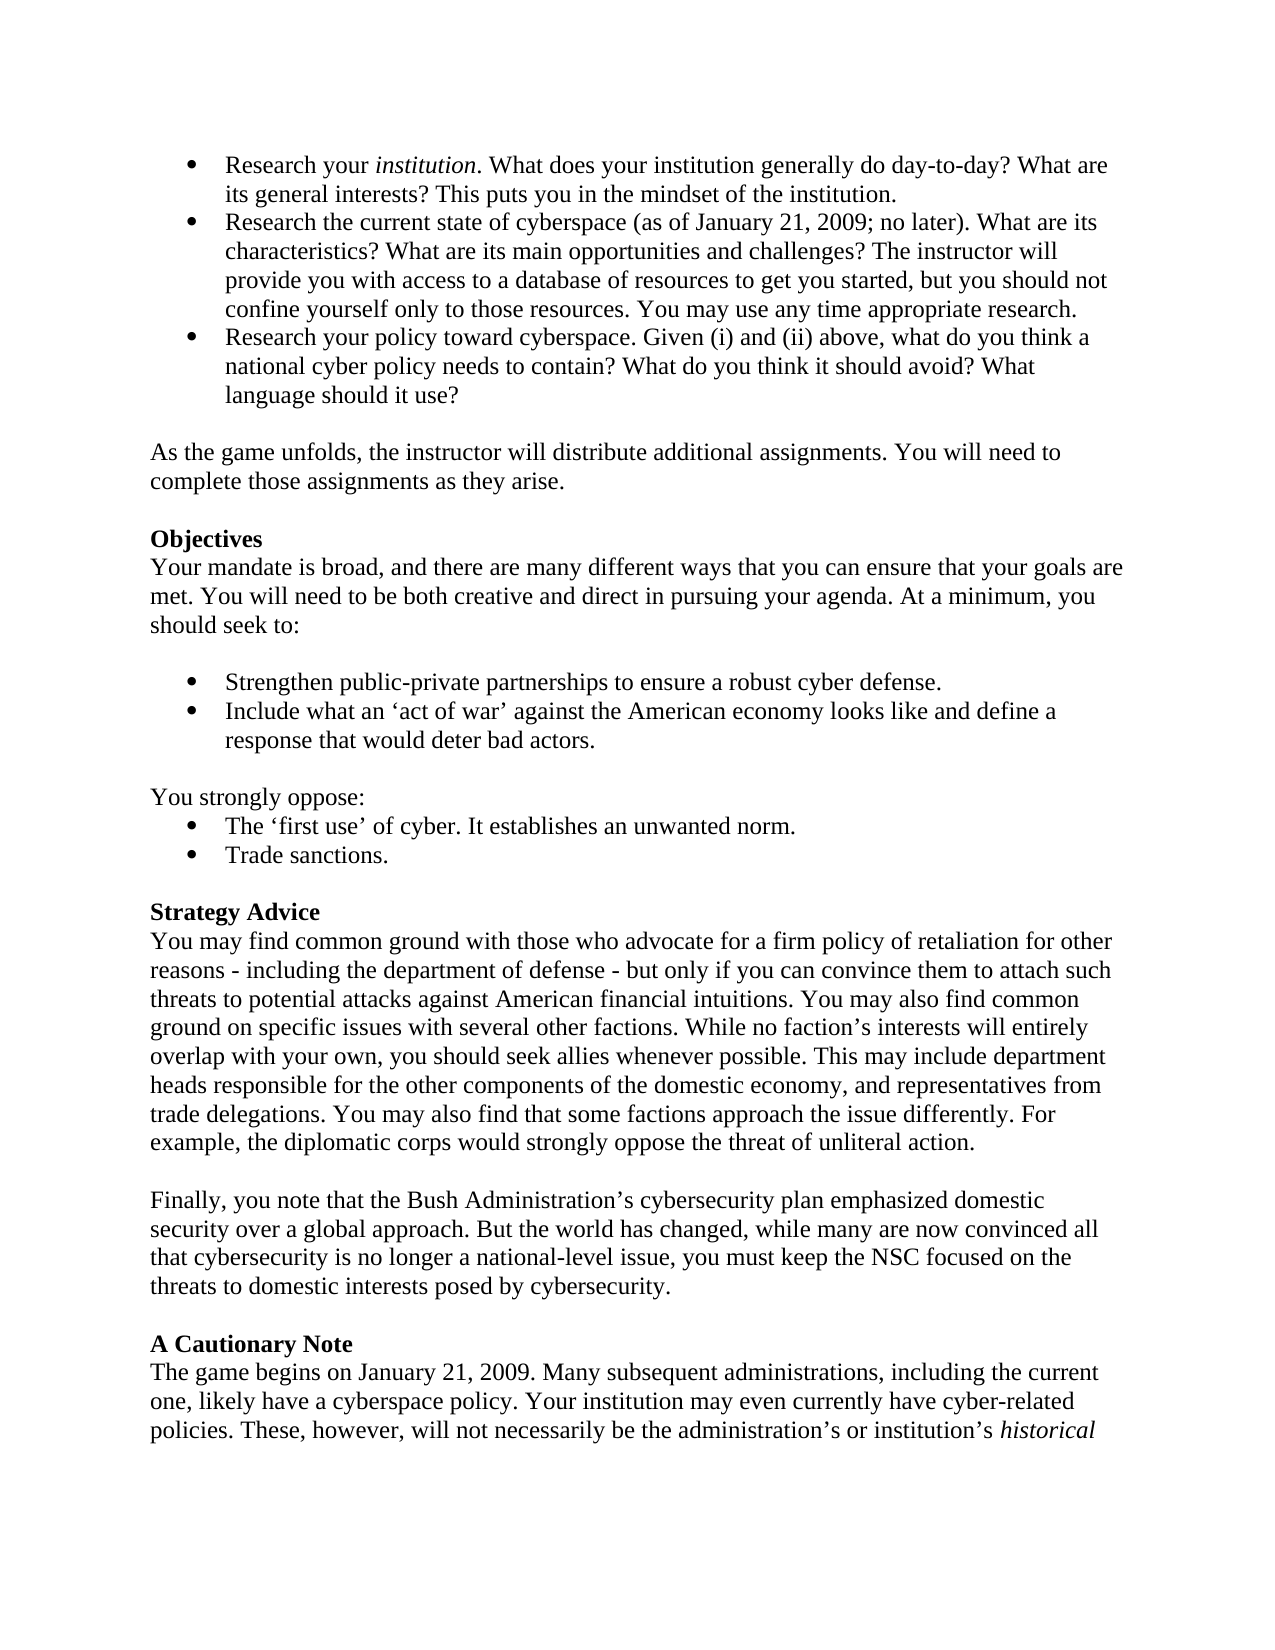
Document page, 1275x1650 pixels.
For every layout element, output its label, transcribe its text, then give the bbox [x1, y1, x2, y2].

text Strategy Advice [150, 897, 1125, 926]
list The ‘first use’ of cyber. It establishes an unwanted norm. [187, 811, 1125, 840]
list Research the current state of cyberspace (as of January 21, 2009; no later). What are its characteristics? What are its main opportunities and challenges? The instructor will provide you with access to a database of resources to get you started, but you should not confine yourself only to those resources. You may use any time appropriate research. [187, 207, 1125, 322]
text Objectives [150, 524, 1125, 552]
text You may find common ground with those who advocate for a firm policy of retaliation for other reasons - including the department of defense - but only if you can convince them to attach such threats to potential attacks against American financial intuitions. You may also find common ground on specific issues with several other factions. While no faction’s interests will entirely overlap with your own, you should seek allies whenever possible. This may include department heads responsible for the other components of the domestic economy, and representatives from trade delegations. You may also find that some factions approach the issue differently. For example, the diplomatic corps would strongly oppose the threat of unliteral action. [150, 926, 1125, 1156]
text As the game unfolds, the instructor will distribute additional assignments. You will need to complete those assignments as they arise. [150, 437, 1125, 495]
text You strongly oppose: [150, 782, 1125, 811]
list Include what an ‘act of war’ against the American economy looks like and define a response that would deter bad actors. [187, 696, 1125, 754]
list Research your institution. What does your institution generally do day-to-day? What are its general interests? This puts you in the mindset of the institution. [187, 150, 1125, 207]
list Trade sanctions. [187, 840, 1125, 869]
list Research your policy toward cyberspace. Given (i) and (ii) above, what do you think a national cyber policy needs to contain? What do you think it should avoid? What language should it use? [187, 322, 1125, 409]
text Finally, you note that the Bush Administration’s cybersecurity plan emphasized domestic security over a global approach. But the world has changed, while many are now convinced all that cybersecurity is no longer a national-level issue, you must keep the NSC focused on the threats to domestic interests posed by cybersecurity. [150, 1185, 1125, 1300]
text A Cautionary Note [150, 1329, 1125, 1357]
list Strengthen public-private partnerships to ensure a robust cyber defense. [187, 667, 1125, 696]
text The game begins on January 21, 2009. Many subsequent administrations, including the current one, likely have a cyberspace policy. Your institution may even currently have cyber-related policies. These, however, will not necessarily be the administration’s or institution’s historical [150, 1357, 1125, 1444]
text Your mandate is broad, and there are many different ways that you can ensure that your goals are met. You will need to be both creative and direct in pursuing your agenda. At a minimum, you should seek to: [150, 552, 1125, 639]
